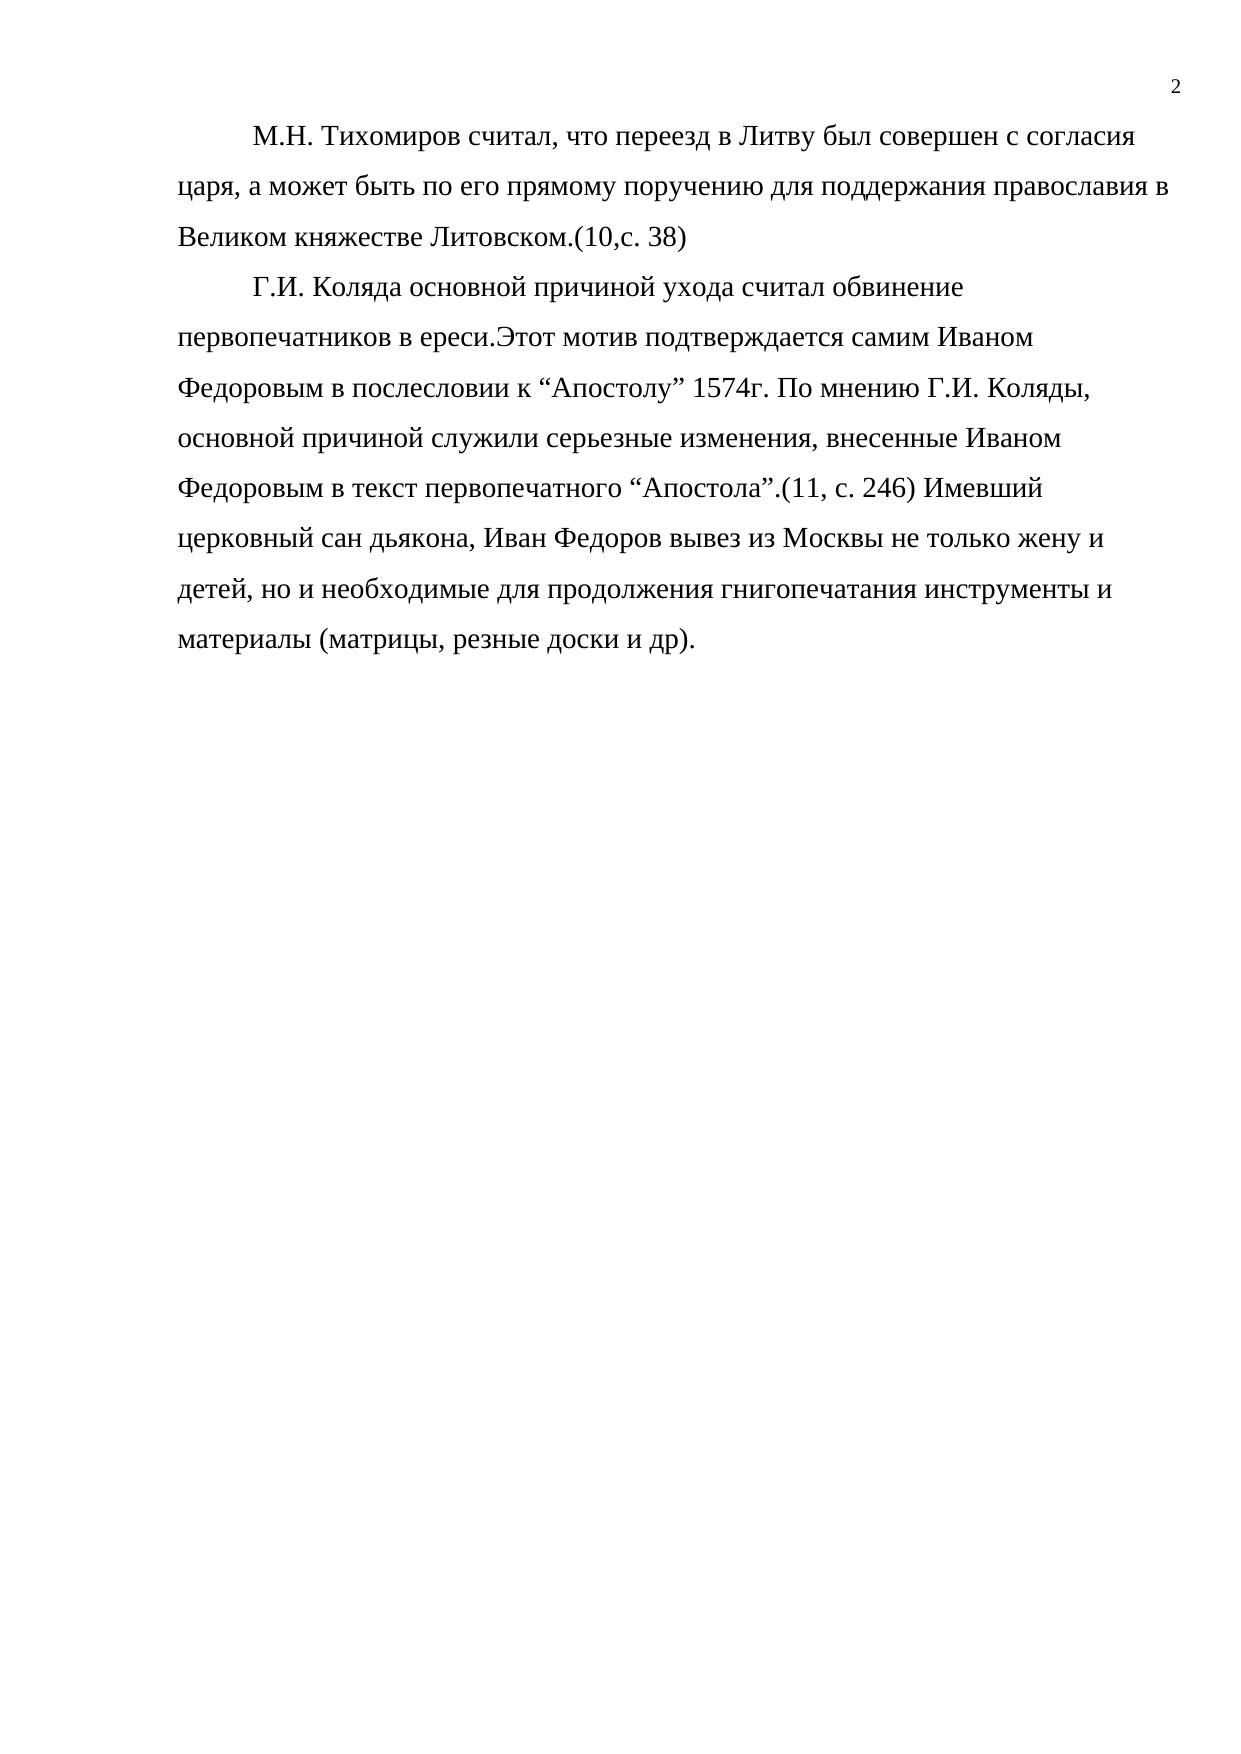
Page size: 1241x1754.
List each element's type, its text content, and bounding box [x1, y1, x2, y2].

text Г.И. Коляда основной причиной ухода считал обвинение первопечатников в ереси.Этот мотив подтверждается самим Иваном Федоровым в послесловии к “Апостолу” 1574г. По мнению Г.И. Коляды, основной причиной служили серьезные изменения, внесенные Иваном Федоровым в текст первопечатного “Апостола”.(11, с. 246) Имевший церковный сан дьякона, Иван Федоров вывез из Москвы не только жену и детей, но и необходимые для продолжения гнигопечатания инструменты и материалы (матрицы, резные доски и др). [177, 269, 1181, 655]
text М.Н. Тихомиров считал, что переезд в Литву был совершен с согласия царя, а может быть по его прямому поручению для поддержания православия в Великом княжестве Литовском.(10,с. 38) [177, 118, 1181, 252]
